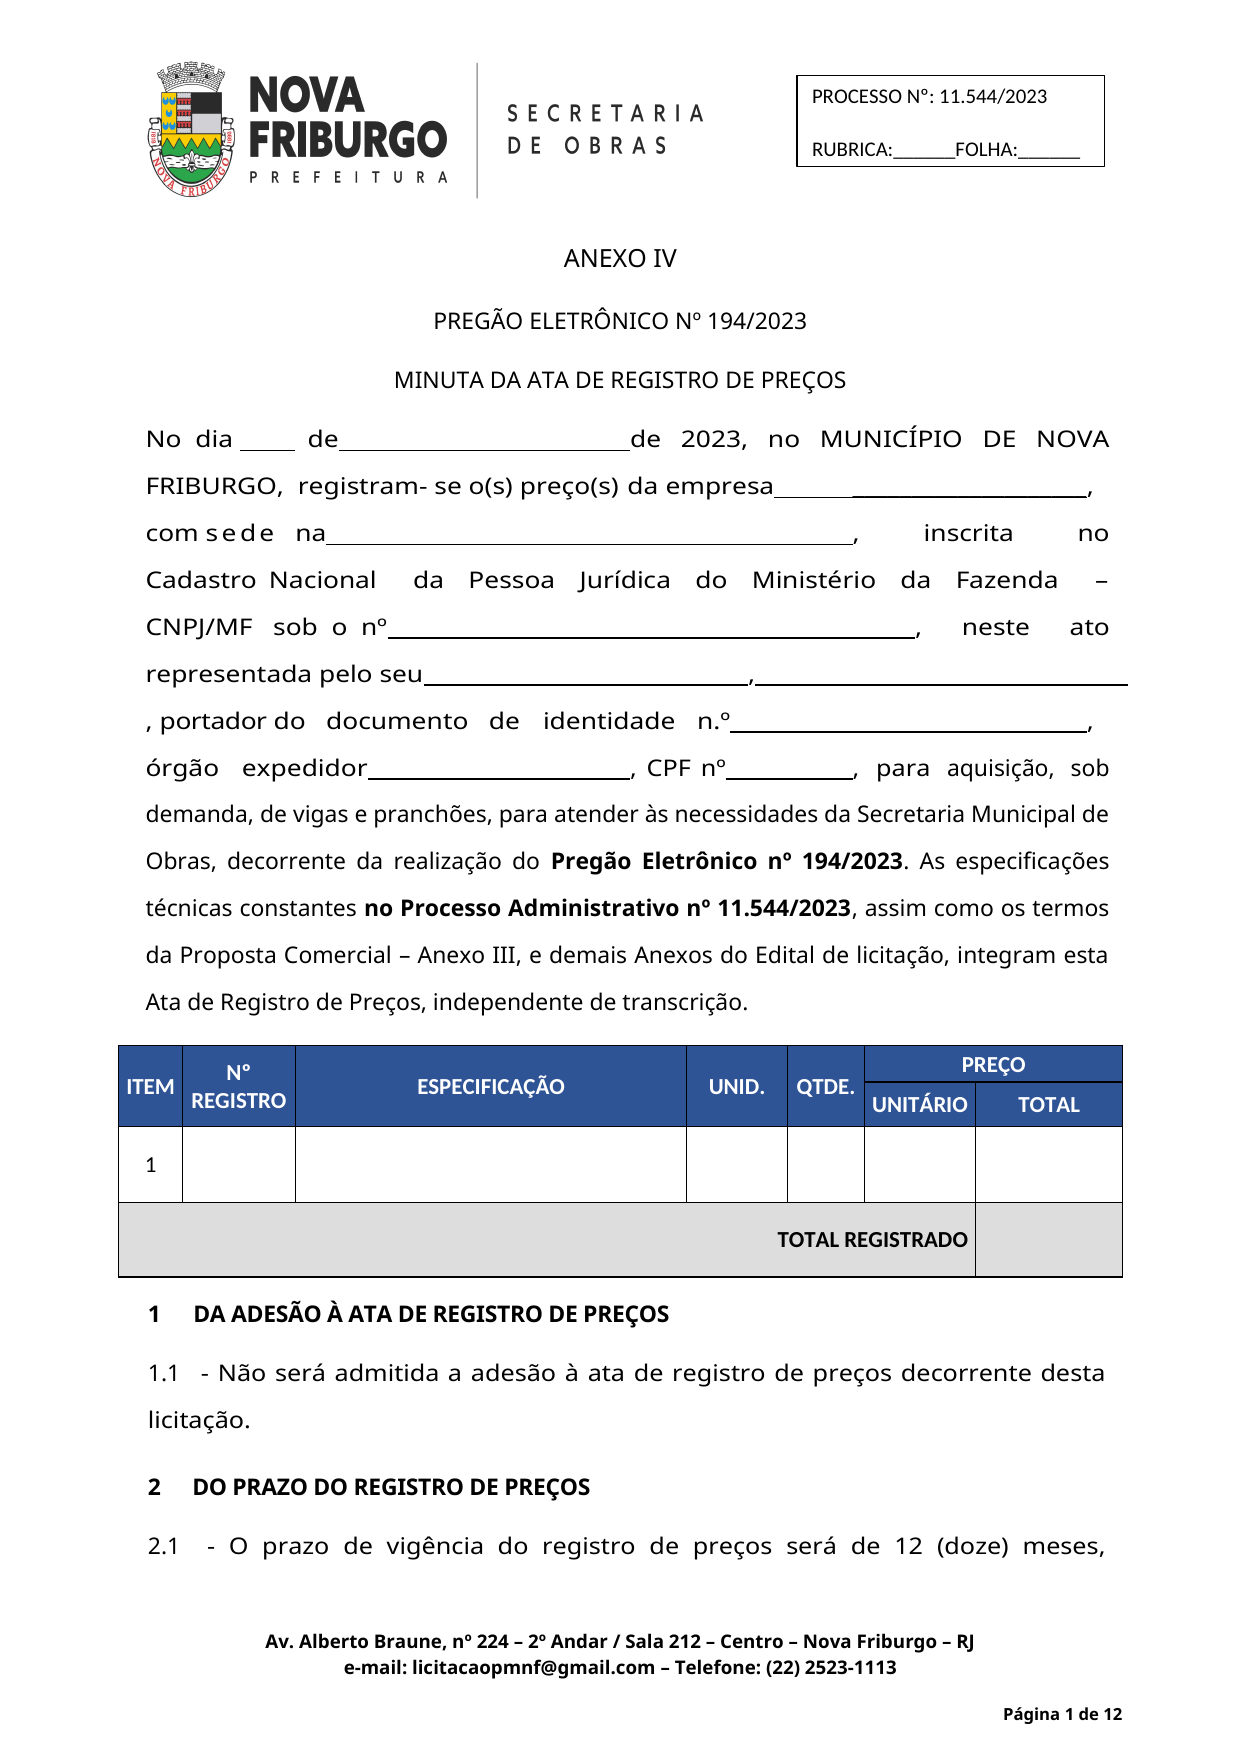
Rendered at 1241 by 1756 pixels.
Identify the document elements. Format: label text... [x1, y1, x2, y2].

table_cell [976, 1127, 1122, 1202]
table_header PREÇO [865, 1046, 1122, 1081]
table_header ESPECIFICAÇÃO [296, 1046, 686, 1126]
table_cell [788, 1127, 864, 1202]
text No dia de de 2023, no MUNICÍPIO DE NOVA FRIBURGO, registram- se o(s) preço(s) da empresa ____________________, com sede na , inscrita no Cadastro Nacional da Pessoa Jurídica do Ministério da Fazenda – CNPJ/MF sob o nº ____________________________, neste ato representada pelo seu ______ _____, , portador do documento de identidade n.º ____________________, órgão expedidor , CPF nº , para aquisição, sob demanda, de vigas e pranchões, para atender às necessidades da Secretaria Municipal de Obras, decorrente da realização do Pregão Eletrônico nº 194/2023. As especificações técnicas constantes no Processo Administrativo nº 11.544/2023, assim como os termos da Proposta Comercial – Anexo III, e demais Anexos do Edital de licitação, integram esta Ata de Registro de Preços, independente de transcrição. [145, 423, 1110, 1017]
list - Não será admitida a adesão à ata de registro de preços decorrente desta licitação. [148, 1357, 1107, 1435]
table_cell [976, 1203, 1122, 1276]
table_header UNID. [687, 1046, 787, 1126]
picture [118, 44, 754, 210]
table_header Nº REGISTRO [183, 1046, 295, 1126]
text MINUTA DA ATA DE REGISTRO DE PREÇOS [118, 364, 1122, 395]
table_cell [687, 1127, 787, 1202]
table_header QTDE. [788, 1046, 864, 1126]
text ANEXO IV [118, 241, 1122, 275]
table_cell [865, 1127, 975, 1202]
table_cell [296, 1127, 686, 1202]
list DA ADESÃO À ATA DE REGISTRO DE PREÇOS [148, 1298, 1044, 1329]
table_header ITEM [119, 1046, 182, 1126]
list DO PRAZO DO REGISTRO DE PREÇOS [148, 1471, 1044, 1502]
table_cell TOTAL REGISTRADO [119, 1203, 975, 1276]
table_cell TOTAL [976, 1083, 1122, 1126]
text PREGÃO ELETRÔNICO Nº 194/2023 [118, 305, 1122, 336]
table_cell [183, 1127, 295, 1202]
table_cell 1 [119, 1127, 182, 1202]
table_cell UNITÁRIO [865, 1083, 975, 1126]
